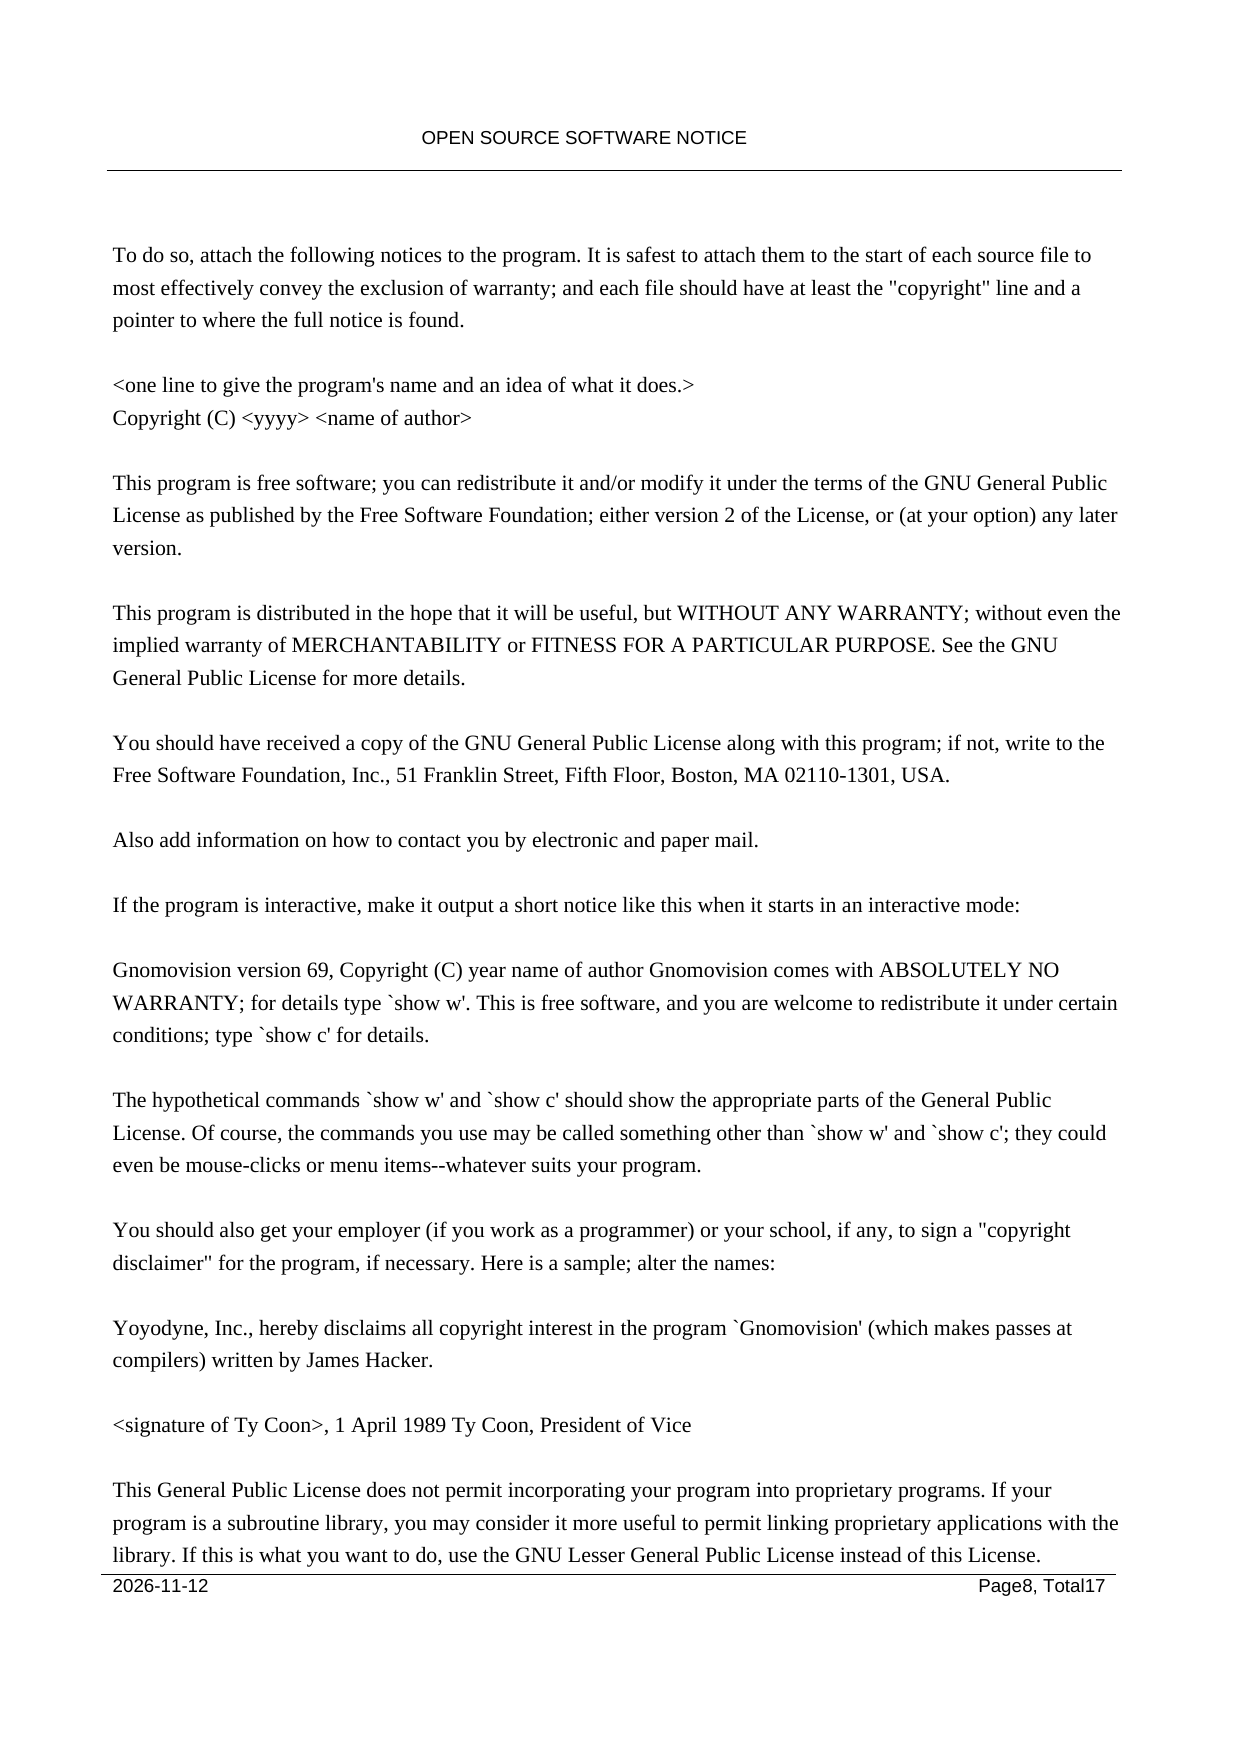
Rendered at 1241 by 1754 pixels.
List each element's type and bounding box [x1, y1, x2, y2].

text [112, 206, 1128, 1571]
